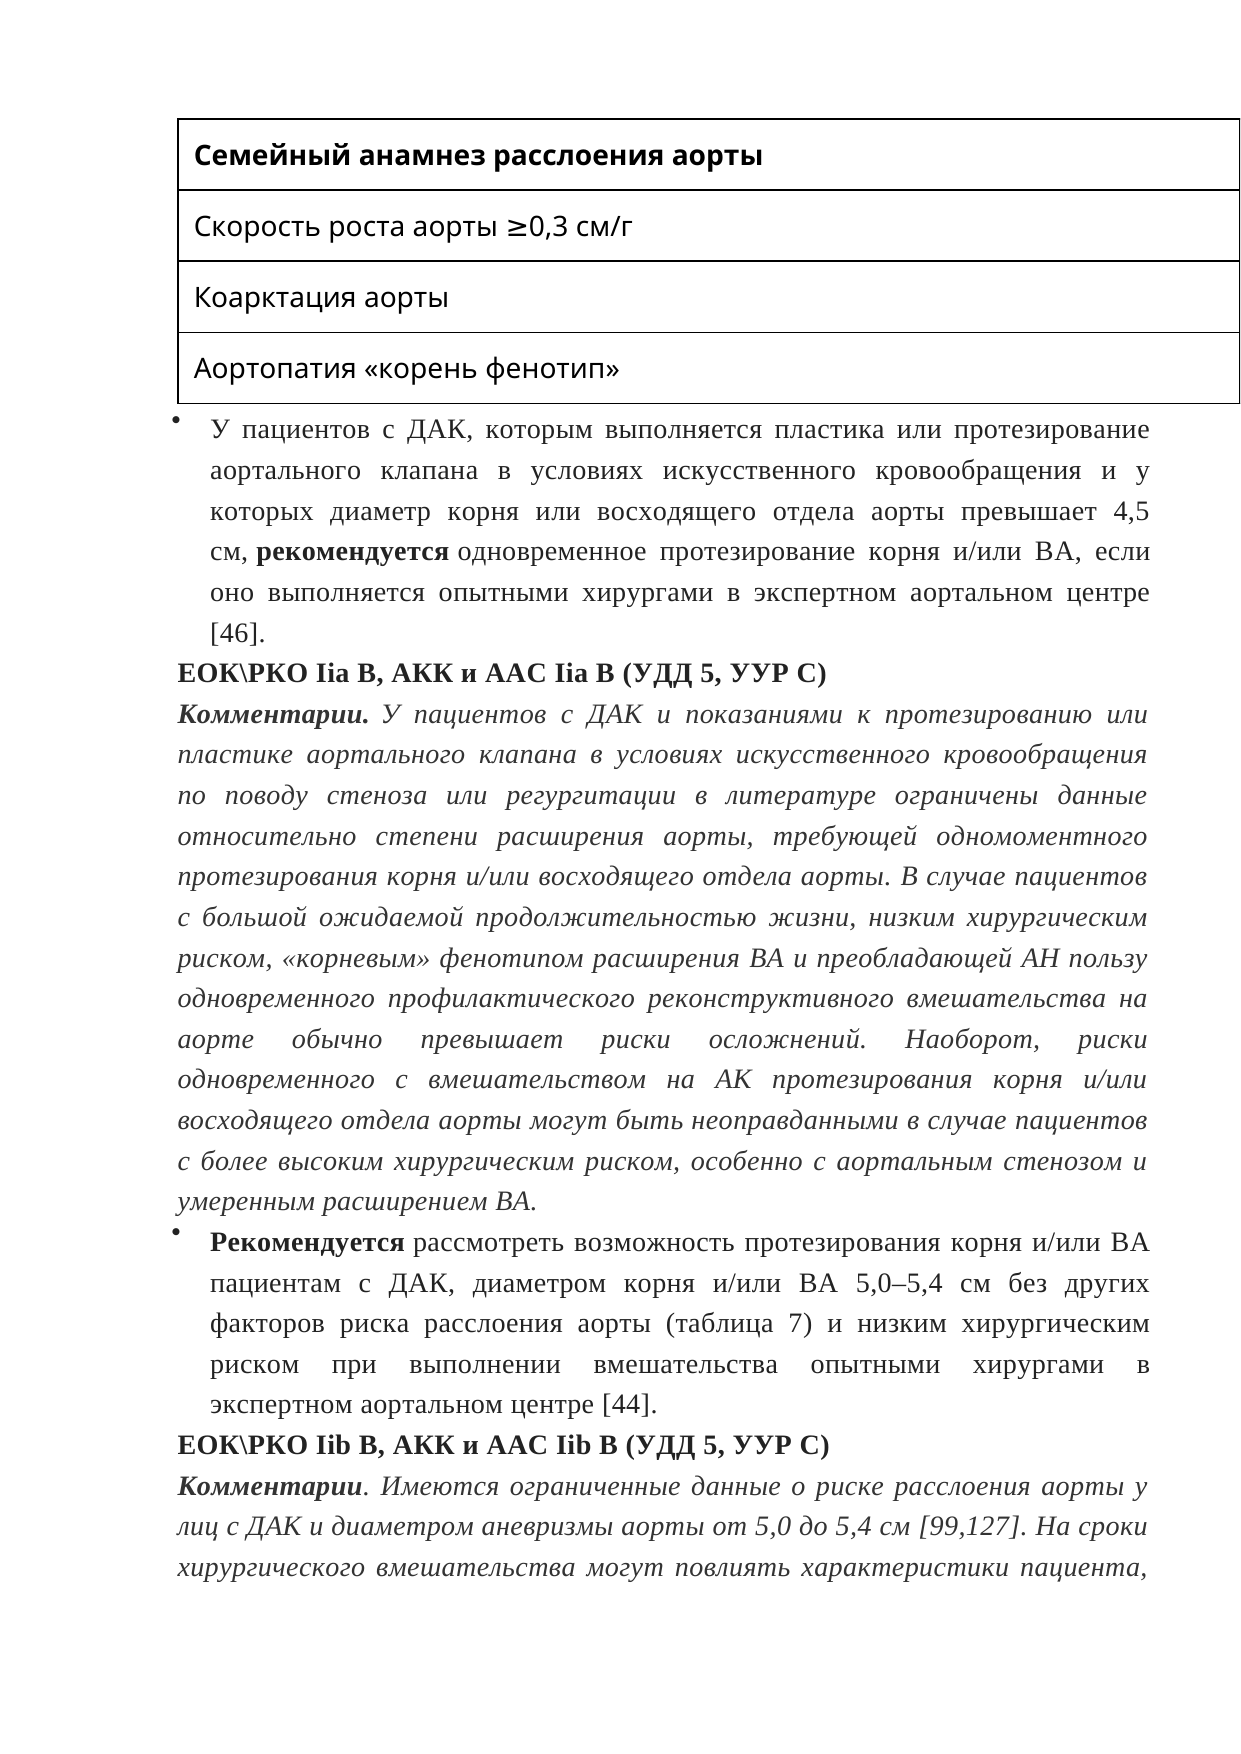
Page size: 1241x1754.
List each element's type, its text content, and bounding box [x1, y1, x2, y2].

text ЕОК\РКО Iib B, АКК и ААC Iib B (УДД 5, УУР С) [177, 1420, 1152, 1461]
table_cell Аортопатия «корень фенотип» [179, 333, 1239, 403]
text ЕОК\РКО Iia B, АКК и ААC Iia B (УДД 5, УУР С) [177, 648, 1152, 689]
list У пациентов с ДАК, которым выполняется пластика или протезирование аортального клапана в условиях искусственного кровообращения и у которых диаметр корня или восходящего отдела аорты превышает 4,5 см, рекомендуется одновременное протезирование корня и/или ВА, если оно выполняется опытными хирургами в экспертном аортальном центре [46]. [172, 404, 1152, 648]
list Рекомендуется рассмотреть возможность протезирования корня и/или ВА пациентам с ДАК, диаметром корня и/или ВА 5,0–5,4 см без других факторов риска расслоения аорты (таблица 7) и низким хирургическим риском при выполнении вмешательства опытными хирургами в экспертном аортальном центре [44]. [172, 1217, 1152, 1420]
table_header Семейный анамнез расслоения аорты [179, 120, 1239, 189]
table_cell Скорость роста аорты ≥0,3 см/г [179, 191, 1239, 260]
table_cell Коарктация аорты [179, 262, 1239, 332]
text Комментарии. У пациентов с ДАК и показаниями к протезированию или пластике аортального клапана в условиях искусственного кровообращения по поводу стеноза или регургитации в литературе ограничены данные относительно степени расширения аорты, требующей одномоментного протезирования корня и/или восходящего отдела аорты. В случае пациентов с большой ожидаемой продолжительностью жизни, низким хирургическим риском, «корневым» фенотипом расширения ВА и преобладающей АН пользу одновременного профилактического реконструктивного вмешательства на аорте обычно превышает риски осложнений. Наоборот, риски одновременного с вмешательством на АК протезирования корня и/или восходящего отдела аорты могут быть неоправданными в случае пациентов с более высоким хирургическим риском, особенно с аортальным стенозом и умеренным расширением ВА. [177, 689, 1152, 1217]
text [177, 1461, 1152, 1582]
